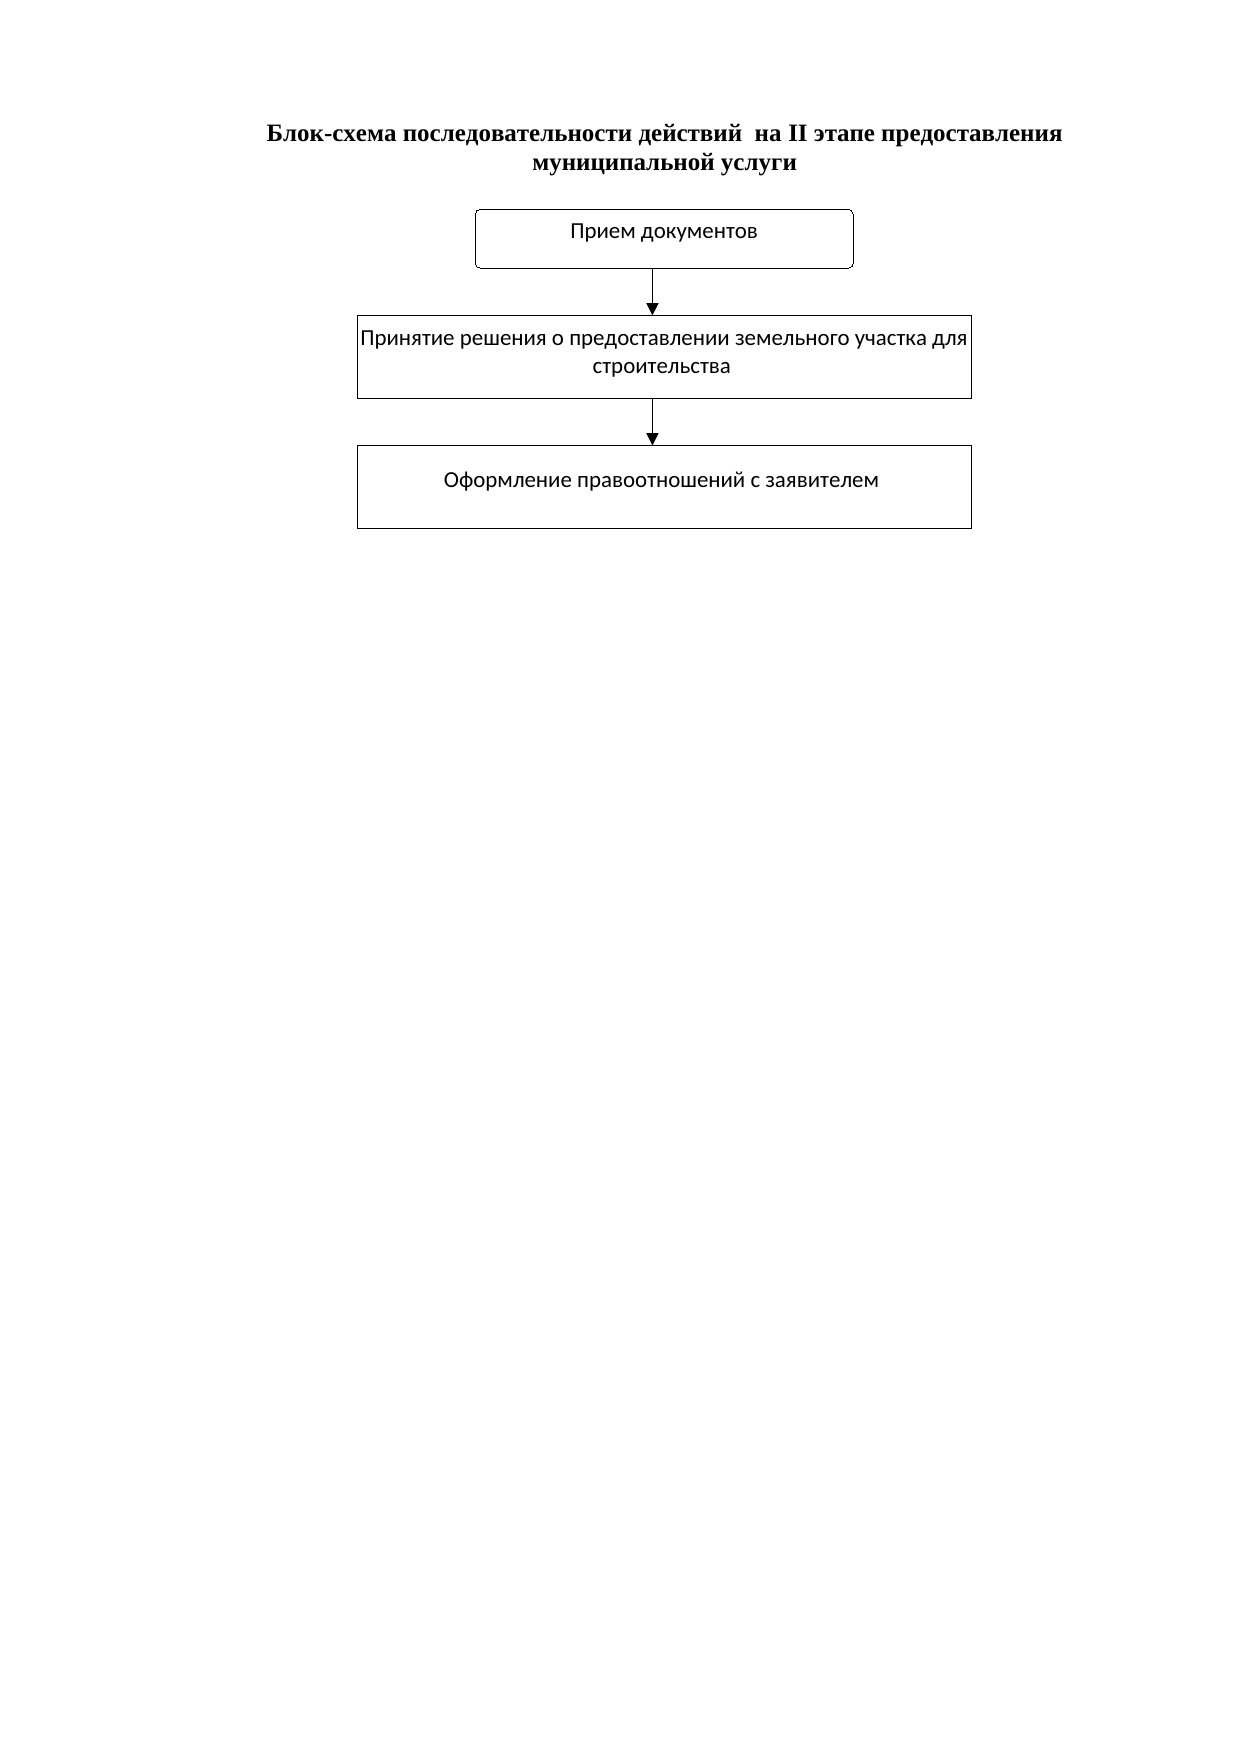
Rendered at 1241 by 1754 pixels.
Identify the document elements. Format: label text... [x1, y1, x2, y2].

text Блок-схема последовательности действий на II этапе предоставления муниципальной услуги [177, 118, 1152, 176]
